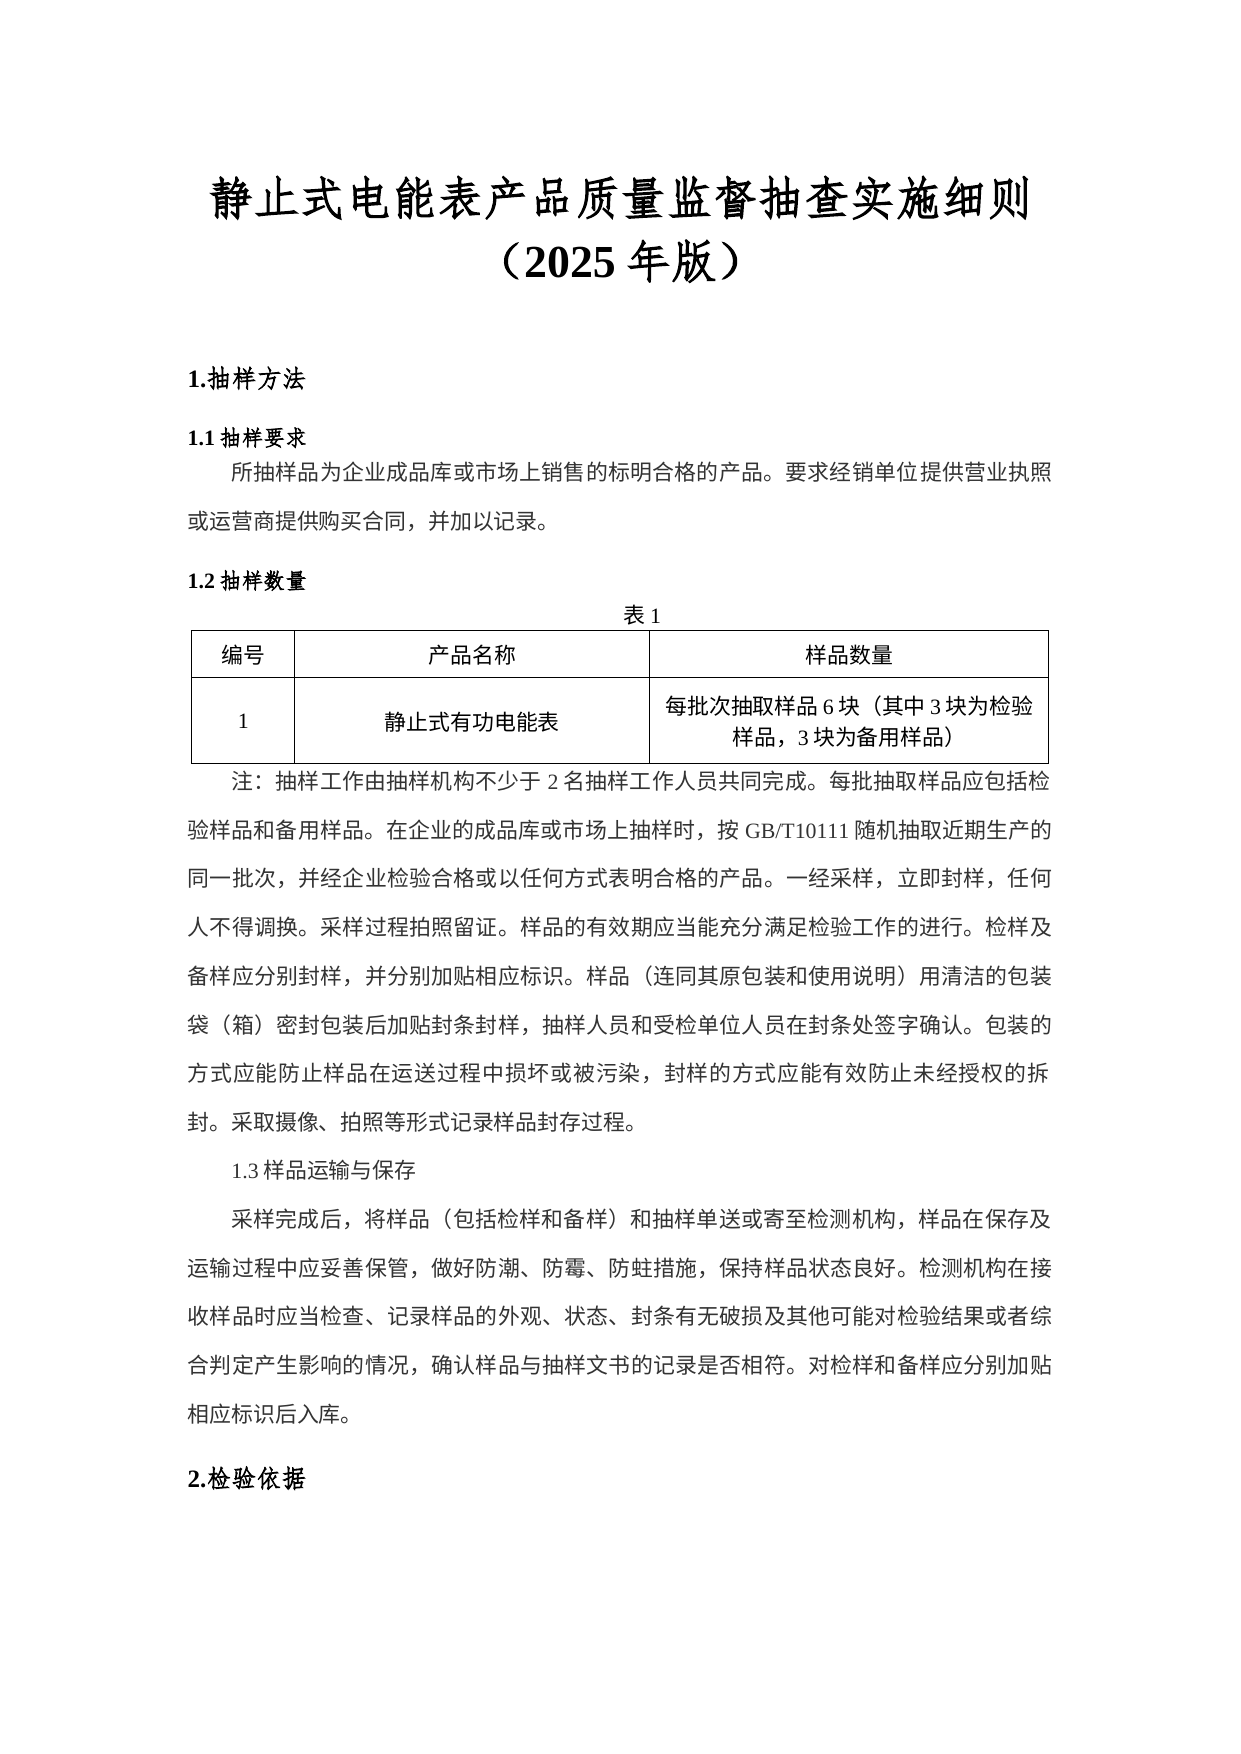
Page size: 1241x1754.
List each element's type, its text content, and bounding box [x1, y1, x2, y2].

table_header 样品数量 [650, 631, 1048, 677]
text 2.检验依据 [187, 1461, 1053, 1493]
table_header 产品名称 [295, 631, 649, 677]
table_cell 1 [192, 678, 294, 762]
text 1.抽样方法 [187, 361, 1053, 393]
text 1.1抽样要求 [187, 409, 1053, 454]
text 静止式电能表产品质量监督抽查实施细则（2025年版） [187, 162, 1053, 292]
text 1.3样品运输与保存 [187, 1153, 1053, 1186]
text 所抽样品为企业成品库或市场上销售的标明合格的产品。要求经销单位提供营业执照或运营商提供购买合同，‌并加以记录。 [187, 454, 1053, 536]
text 1.2抽样数量 [187, 552, 1053, 597]
text 采样完成后，将样品（包括检样和备样）和抽样单送或寄至检测机构，样品在保存及运输过程中应妥善保管，做好防潮、防霉、防蛀措施，保持样品状态良好。检测机构在接收样品时应当检查、记录样品的外观、状态、封条有无破损及其他可能对检验结果或者综合判定产生影响的情况，确认样品与抽样文书的记录是否相符。对检样和备样应分别加贴相应标识后入库。 [187, 1201, 1053, 1429]
table_cell 每批次抽取样品6块（其中3块为检验样品，3块为备用样品） [650, 678, 1048, 762]
text 注：抽样工作由抽样机构不少于2名抽样工作人员共同完成。每批抽取样品应包括检验样品和备用样品。在企业的成品库或市场上抽样时，按GB/T10111随机抽取近期生产的同一批次，并经企业检验合格或以任何方式表明合格的产品。一经采样，立即封样，任何人不得调换。采样过程拍照留证。样品的有效期应当能充分满足检验工作的进行。检样及备样应分别封样，并分别加贴相应标识。样品（连同其原包装和使用说明）用清洁的包装袋（箱）密封包装后加贴封条封样，抽样人员和受检单位人员在封条处签字确认。包装的方式应能防止样品在运送过程中损坏或被污染，封样的方式应能有效防止未经授权的拆封。采取摄像、拍照等形式记录样品封存过程。 [187, 763, 1053, 1137]
table_cell 静止式有功电能表 [295, 678, 649, 762]
table_header 编号 [192, 631, 294, 677]
text 表1 [187, 597, 1053, 630]
